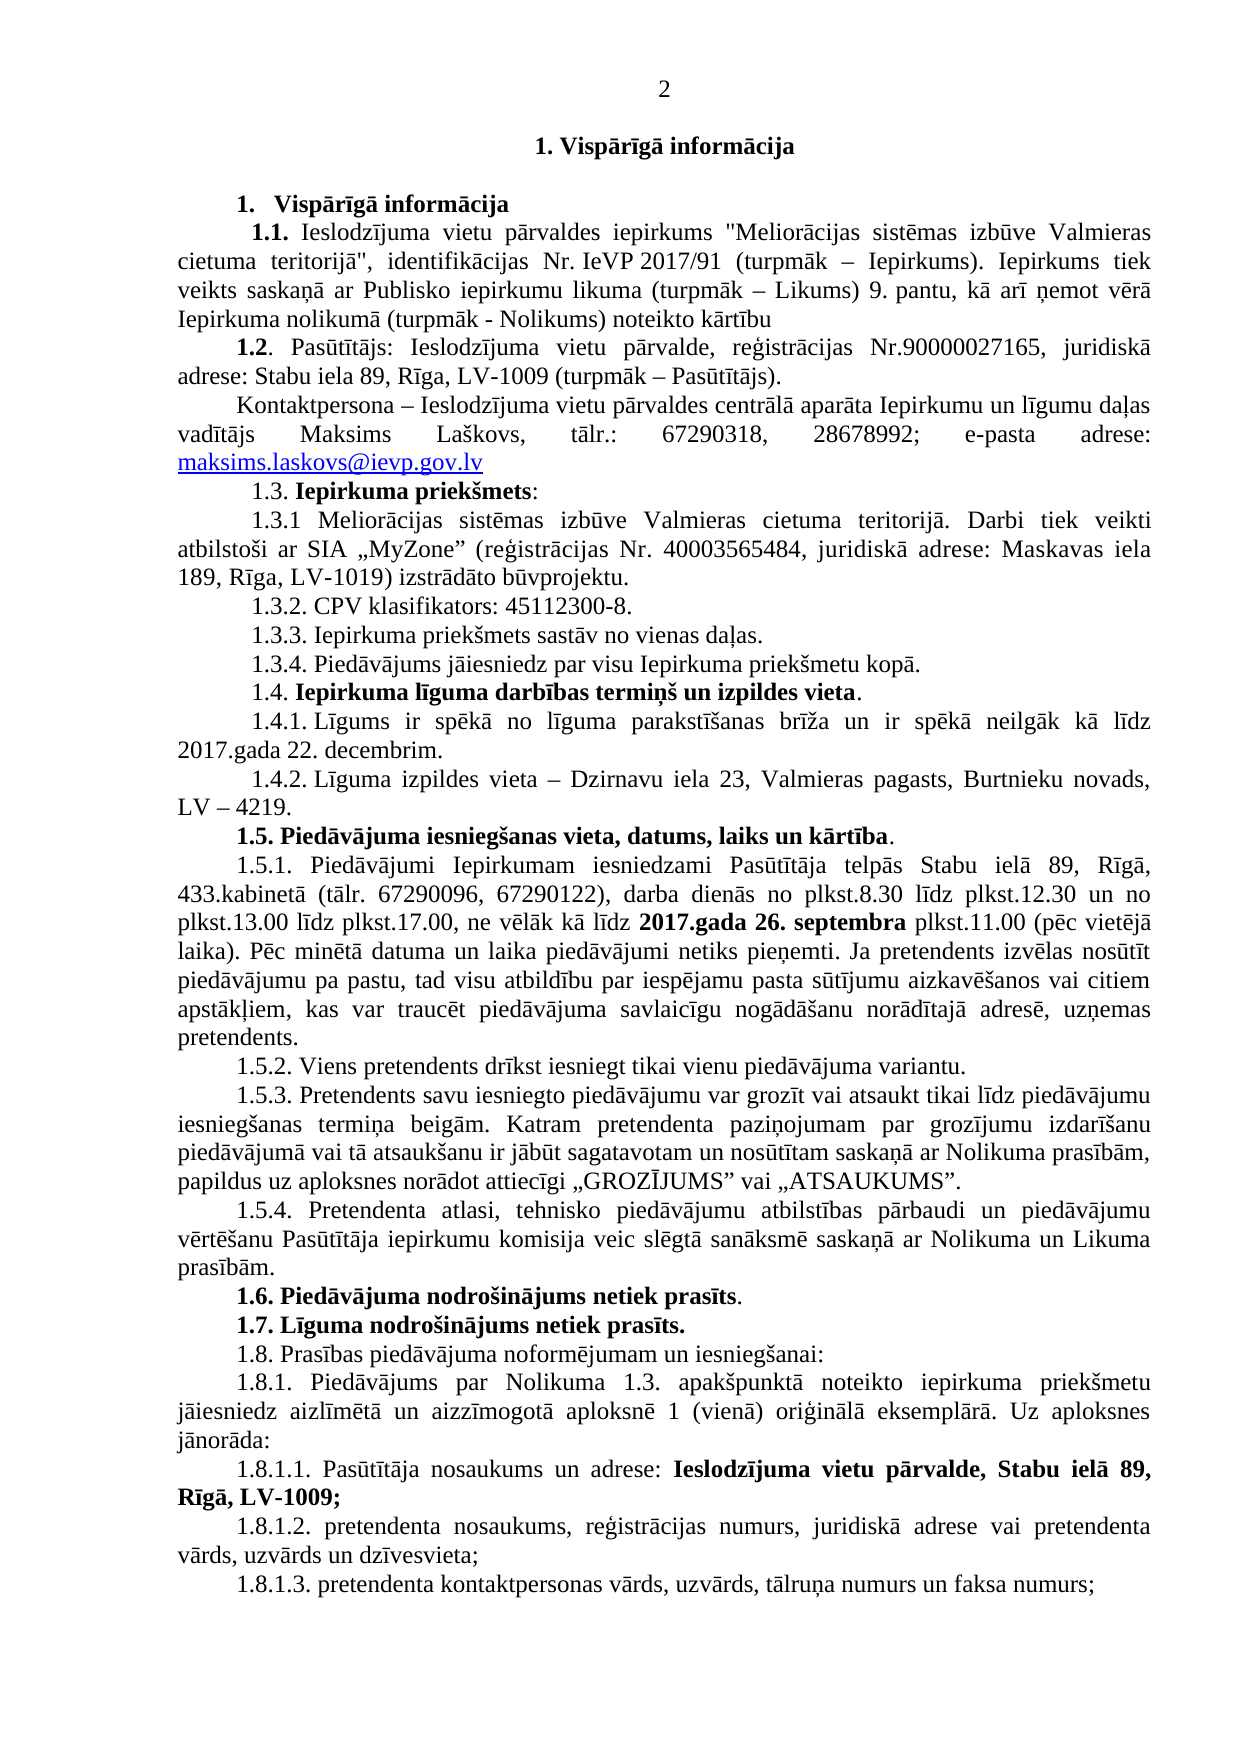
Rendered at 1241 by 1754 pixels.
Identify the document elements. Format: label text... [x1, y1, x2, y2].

text 1.8.1.2. pretendenta nosaukums, reģistrācijas numurs, juridiskā adrese vai pretendenta vārds, uzvārds un dzīvesvieta; [177, 1511, 1152, 1569]
text 1.3.2. CPV klasifikators: 45112300-8. [177, 591, 1152, 620]
text 1.2. Pasūtītājs: Ieslodzījuma vietu pārvalde, reģistrācijas Nr.90000027165, juridiskā adrese: Stabu iela 89, Rīga, LV-1009 (turpmāk – Pasūtītājs). [177, 332, 1152, 390]
text 1.4.2. Līguma izpildes vieta – Dzirnavu iela 23, Valmieras pagasts, Burtnieku novads, LV – 4219. [177, 764, 1152, 821]
text 1.4.1. Līgums ir spēkā no līguma parakstīšanas brīža un ir spēkā neilgāk kā līdz 2017.gada 22. decembrim. [177, 706, 1152, 764]
text 1.1. Ieslodzījuma vietu pārvaldes iepirkums "Meliorācijas sistēmas izbūve Valmieras cietuma teritorijā", identifikācijas Nr. IeVP 2017/91 (turpmāk – Iepirkums). Iepirkums tiek veikts saskaņā ar Publisko iepirkumu likuma (turpmāk – Likums) 9. pantu, kā arī ņemot vērā Iepirkuma nolikumā (turpmāk - Nolikums) noteikto kārtību [177, 217, 1152, 332]
text 1.3.4. Piedāvājums jāiesniedz par visu Iepirkuma priekšmetu kopā. [177, 649, 1152, 677]
text 1.5. Piedāvājuma iesniegšanas vieta, datums, laiks un kārtība. [177, 821, 1152, 850]
text 1.5.3. Pretendents savu iesniegto piedāvājumu var grozīt vai atsaukt tikai līdz piedāvājumu iesniegšanas termiņa beigām. Katram pretendenta paziņojumam par grozījumu izdarīšanu piedāvājumā vai tā atsaukšanu ir jābūt sagatavotam un nosūtītam saskaņā ar Nolikuma prasībām, papildus uz aploksnes norādot attiecīgi „GROZĪJUMS” vai „ATSAUKUMS”. [177, 1080, 1152, 1195]
subtitle 1.8. Prasības piedāvājuma noformējumam un iesniegšanai: [177, 1339, 1152, 1367]
text 1. Vispārīgā informācija [177, 131, 1152, 160]
text 1.4. Iepirkuma līguma darbības termiņš un izpildes vieta. [177, 677, 1152, 706]
text 1.5.2. Viens pretendents drīkst iesniegt tikai vienu piedāvājuma variantu. [177, 1051, 1152, 1080]
text 1.6. Piedāvājuma nodrošinājums netiek prasīts. [177, 1281, 1152, 1310]
subtitle 1.7. Līguma nodrošinājums netiek prasīts. [177, 1310, 1152, 1339]
text 1.3.1 Meliorācijas sistēmas izbūve Valmieras cietuma teritorijā. Darbi tiek veikti atbilstoši ar SIA „MyZone” (reģistrācijas Nr. 40003565484, juridiskā adrese: Maskavas iela 189, Rīga, LV-1019) izstrādāto būvprojektu. [177, 505, 1152, 591]
text 1.8.1. Piedāvājums par Nolikuma 1.3. apakšpunktā noteikto iepirkuma priekšmetu jāiesniedz aizlīmētā un aizzīmogotā aploksnē 1 (vienā) oriģinālā eksemplārā. Uz aploksnes jānorāda: [177, 1367, 1152, 1454]
text 1.5.1. Piedāvājumi Iepirkumam iesniedzami Pasūtītāja telpās Stabu ielā 89, Rīgā, 433.kabinetā (tālr. 67290096, 67290122), darba dienās no plkst.8.30 līdz plkst.12.30 un no plkst.13.00 līdz plkst.17.00, ne vēlāk kā līdz 2017.gada 26. septembra plkst.11.00 (pēc vietējā laika). Pēc minētā datuma un laika piedāvājumi netiks pieņemti. Ja pretendents izvēlas nosūtīt piedāvājumu pa pastu, tad visu atbildību par iespējamu pasta sūtījumu aizkavēšanos vai citiem apstākļiem, kas var traucēt piedāvājuma savlaicīgu nogādāšanu norādītajā adresē, uzņemas pretendents. [177, 850, 1152, 1051]
text 1.8.1.3. pretendenta kontaktpersonas vārds, uzvārds, tālruņa numurs un faksa numurs; [177, 1569, 1152, 1597]
text Kontaktpersona – Ieslodzījuma vietu pārvaldes centrālā aparāta Iepirkumu un līgumu daļas vadītājs Maksims Laškovs, tālr.: 67290318, 28678992; e-pasta adrese: maksims.laskovs@ievp.gov.lv [177, 390, 1152, 476]
text 1.3.3. Iepirkuma priekšmets sastāv no vienas daļas. [177, 620, 1152, 649]
text 1.8.1.1. Pasūtītāja nosaukums un adrese: Ieslodzījuma vietu pārvalde, Stabu ielā 89, Rīgā, LV-1009; [177, 1454, 1152, 1511]
list Vispārīgā informācija [236, 189, 1152, 217]
text 1.5.4. Pretendenta atlasi, tehnisko piedāvājumu atbilstības pārbaudi un piedāvājumu vērtēšanu Pasūtītāja iepirkumu komisija veic slēgtā sanāksmē saskaņā ar Nolikuma un Likuma prasībām. [177, 1195, 1152, 1281]
text 1.3. Iepirkuma priekšmets: [177, 476, 1152, 505]
